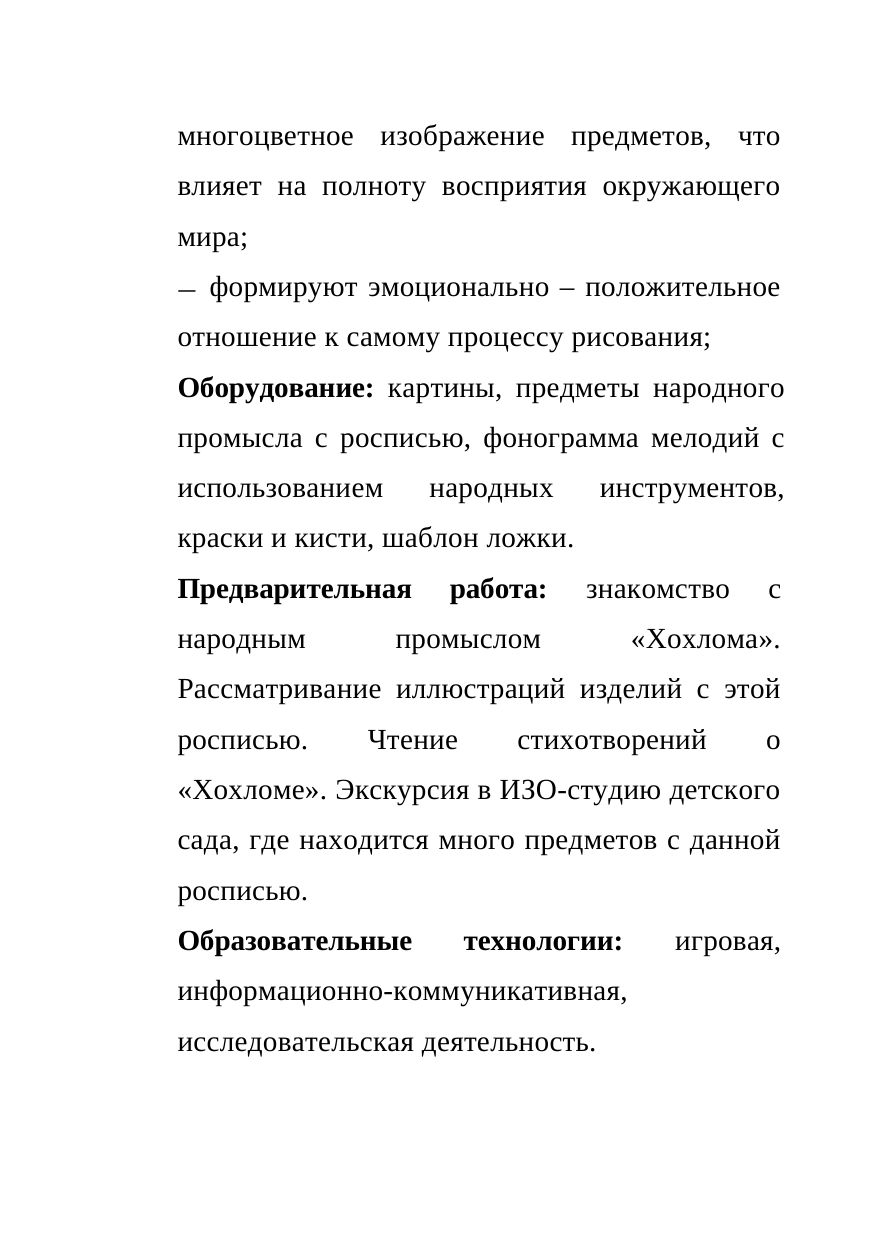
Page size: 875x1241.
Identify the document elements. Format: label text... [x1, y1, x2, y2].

list формируют эмоционально – положительное отношение к самому процессу рисования; [177, 269, 781, 353]
text Оборудование: картины, предметы народного промысла с росписью, фонограмма мелодий с использованием народных инструментов, краски и кисти, шаблон ложки. [177, 370, 786, 554]
text Образовательные технологии: игровая, информационно-коммуникативная, исследовательская деятельность. [177, 923, 781, 1057]
text Предварительная работа: знакомство с народным промыслом «Хохлома». Рассматривание иллюстраций изделий с этой росписью. Чтение стихотворений о «Хохломе». Экскурсия в ИЗО-студию детского сада, где находится много предметов с данной росписью. [177, 571, 781, 906]
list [177, 118, 781, 252]
